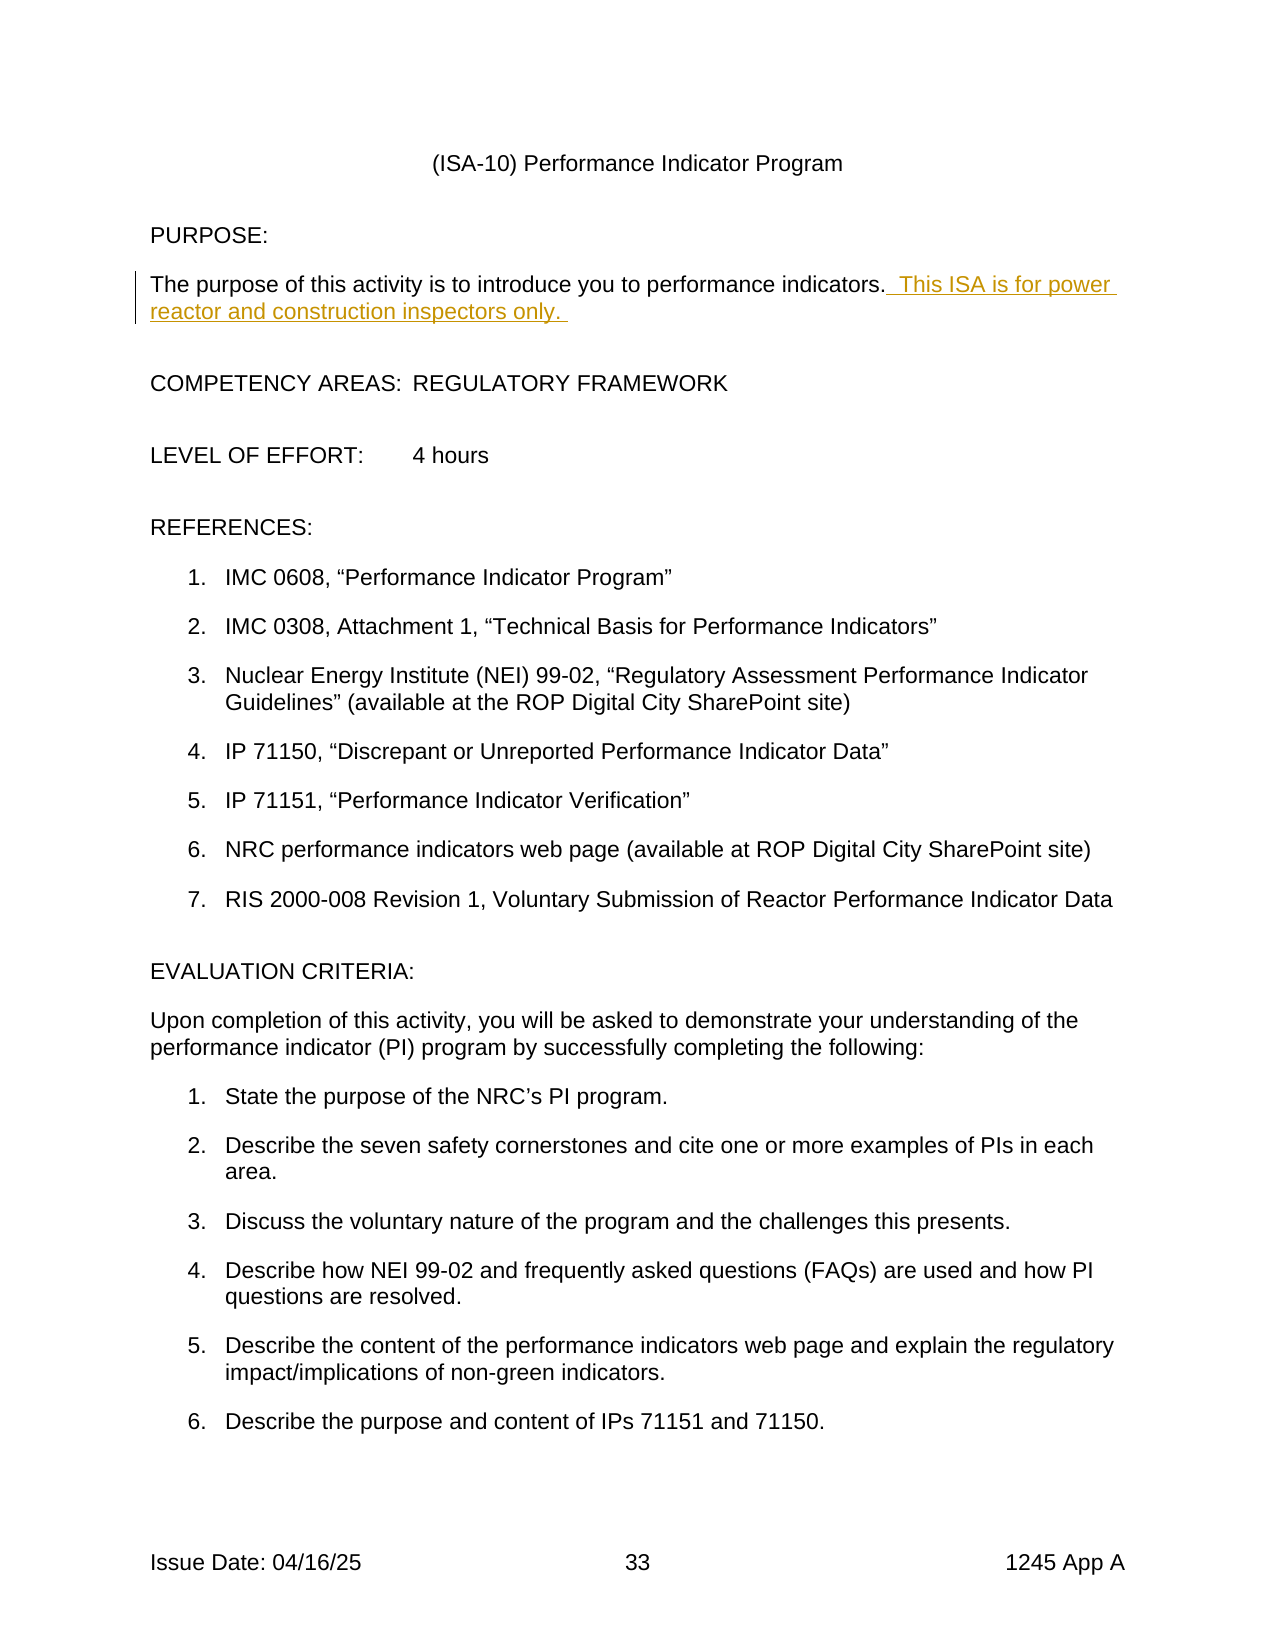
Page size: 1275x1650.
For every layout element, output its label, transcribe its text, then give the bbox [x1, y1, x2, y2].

text (ISA-10) Performance Indicator Program [150, 150, 1125, 176]
subtitle REFERENCES: [150, 514, 1125, 541]
subtitle EVALUATION CRITERIA: [150, 958, 1125, 984]
list Describe the purpose and content of IPs 71151 and 71150. [187, 1408, 1125, 1434]
text Upon completion of this activity, you will be asked to demonstrate your understanding of the performance indicator (PI) program by successfully completing the following: [150, 1007, 1125, 1060]
list Nuclear Energy Institute (NEI) 99-02, “Regulatory Assessment Performance Indicator Guidelines” (available at the ROP site) [187, 662, 1125, 715]
list Describe the content of the performance indicators web page and explain the regulatory impact/implications of non-green indicators. [187, 1332, 1125, 1385]
list Discuss the voluntary nature of the program and the challenges this presents. [187, 1208, 1125, 1234]
subtitle PURPOSE: [150, 222, 1125, 248]
subtitle COMPETENCY AREAS: REGULATORY FRAMEWORK [150, 370, 1125, 396]
list IMC 0608, “Performance Indicator Program” [187, 564, 1125, 590]
list RIS 2000-008 Revision 1, Voluntary Submission of Reactor Performance Indicator Data [187, 886, 1125, 912]
list Describe how NEI 99-02 and frequently asked questions (FAQs) are used and how PI questions are resolved. [187, 1257, 1125, 1309]
list NRC performance indicators web page (available at ROP site) [187, 836, 1125, 863]
list Describe the seven safety cornerstones and cite one or more examples of PIs in each area. [187, 1132, 1125, 1185]
subtitle LEVEL OF EFFORT: 4 hours [150, 442, 1125, 468]
list IP 71151, “Performance Indicator Verification” [187, 787, 1125, 813]
list State the purpose of the NRC’s PI program. [187, 1083, 1125, 1109]
list IP 71150, “Discrepant or Unreported Performance Indicator Data” [187, 738, 1125, 764]
text The purpose of this activity is to introduce you to performance indicators. [150, 271, 1125, 324]
list IMC 0308, Attachment 1, “Technical Basis for Performance Indicators” [187, 613, 1125, 639]
